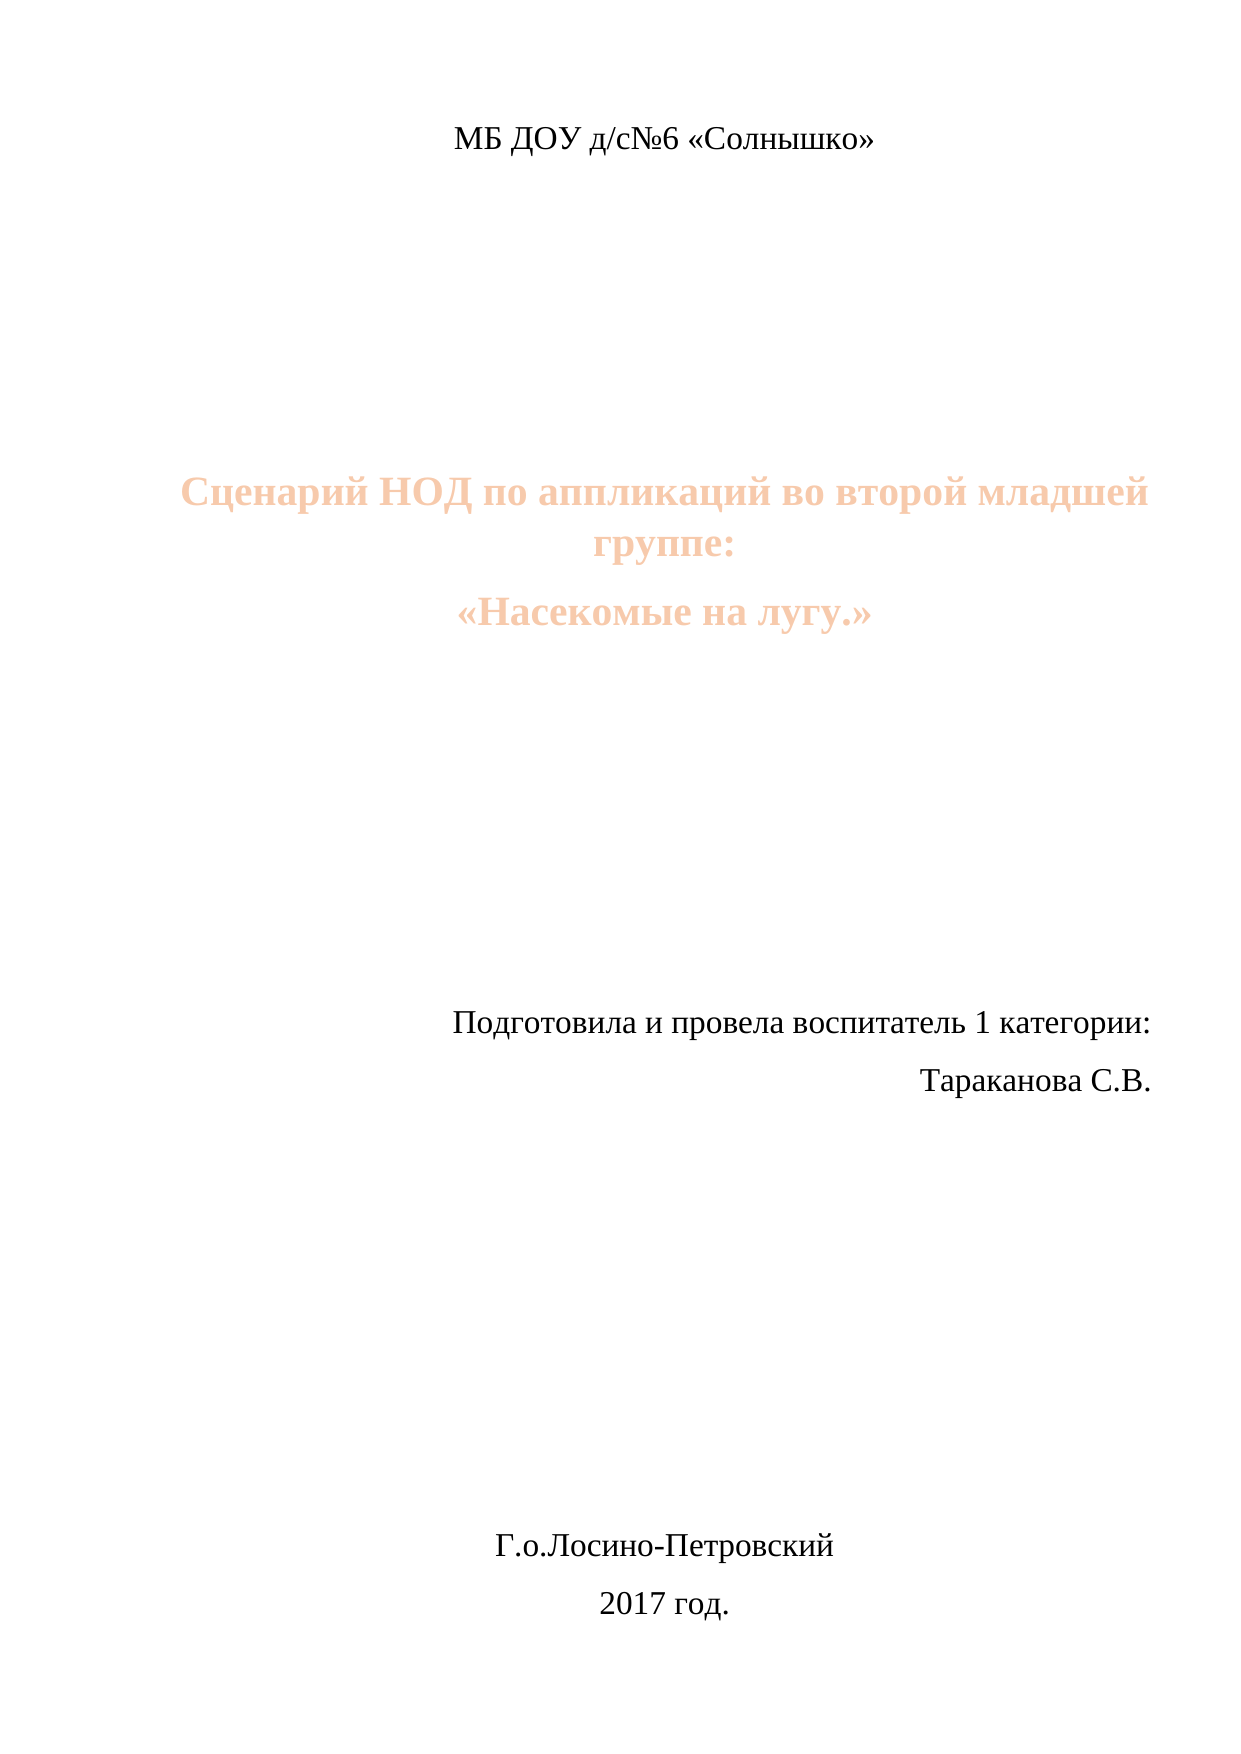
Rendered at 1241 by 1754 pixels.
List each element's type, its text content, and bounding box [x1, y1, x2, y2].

text Г.о.Лосино-Петровский [177, 1525, 1152, 1563]
text 2017 год. [177, 1583, 1152, 1621]
text МБ ДОУ д/с№6 «Солнышко» [177, 118, 1152, 156]
text Подготовила и провела воспитатель 1 категории: [177, 1003, 1152, 1041]
text Тараканова С.В. [177, 1061, 1152, 1099]
text Сценарий НОД по аппликаций во второй младшей группе: [177, 466, 1152, 566]
text «Насекомые на лугу.» [177, 586, 1152, 634]
